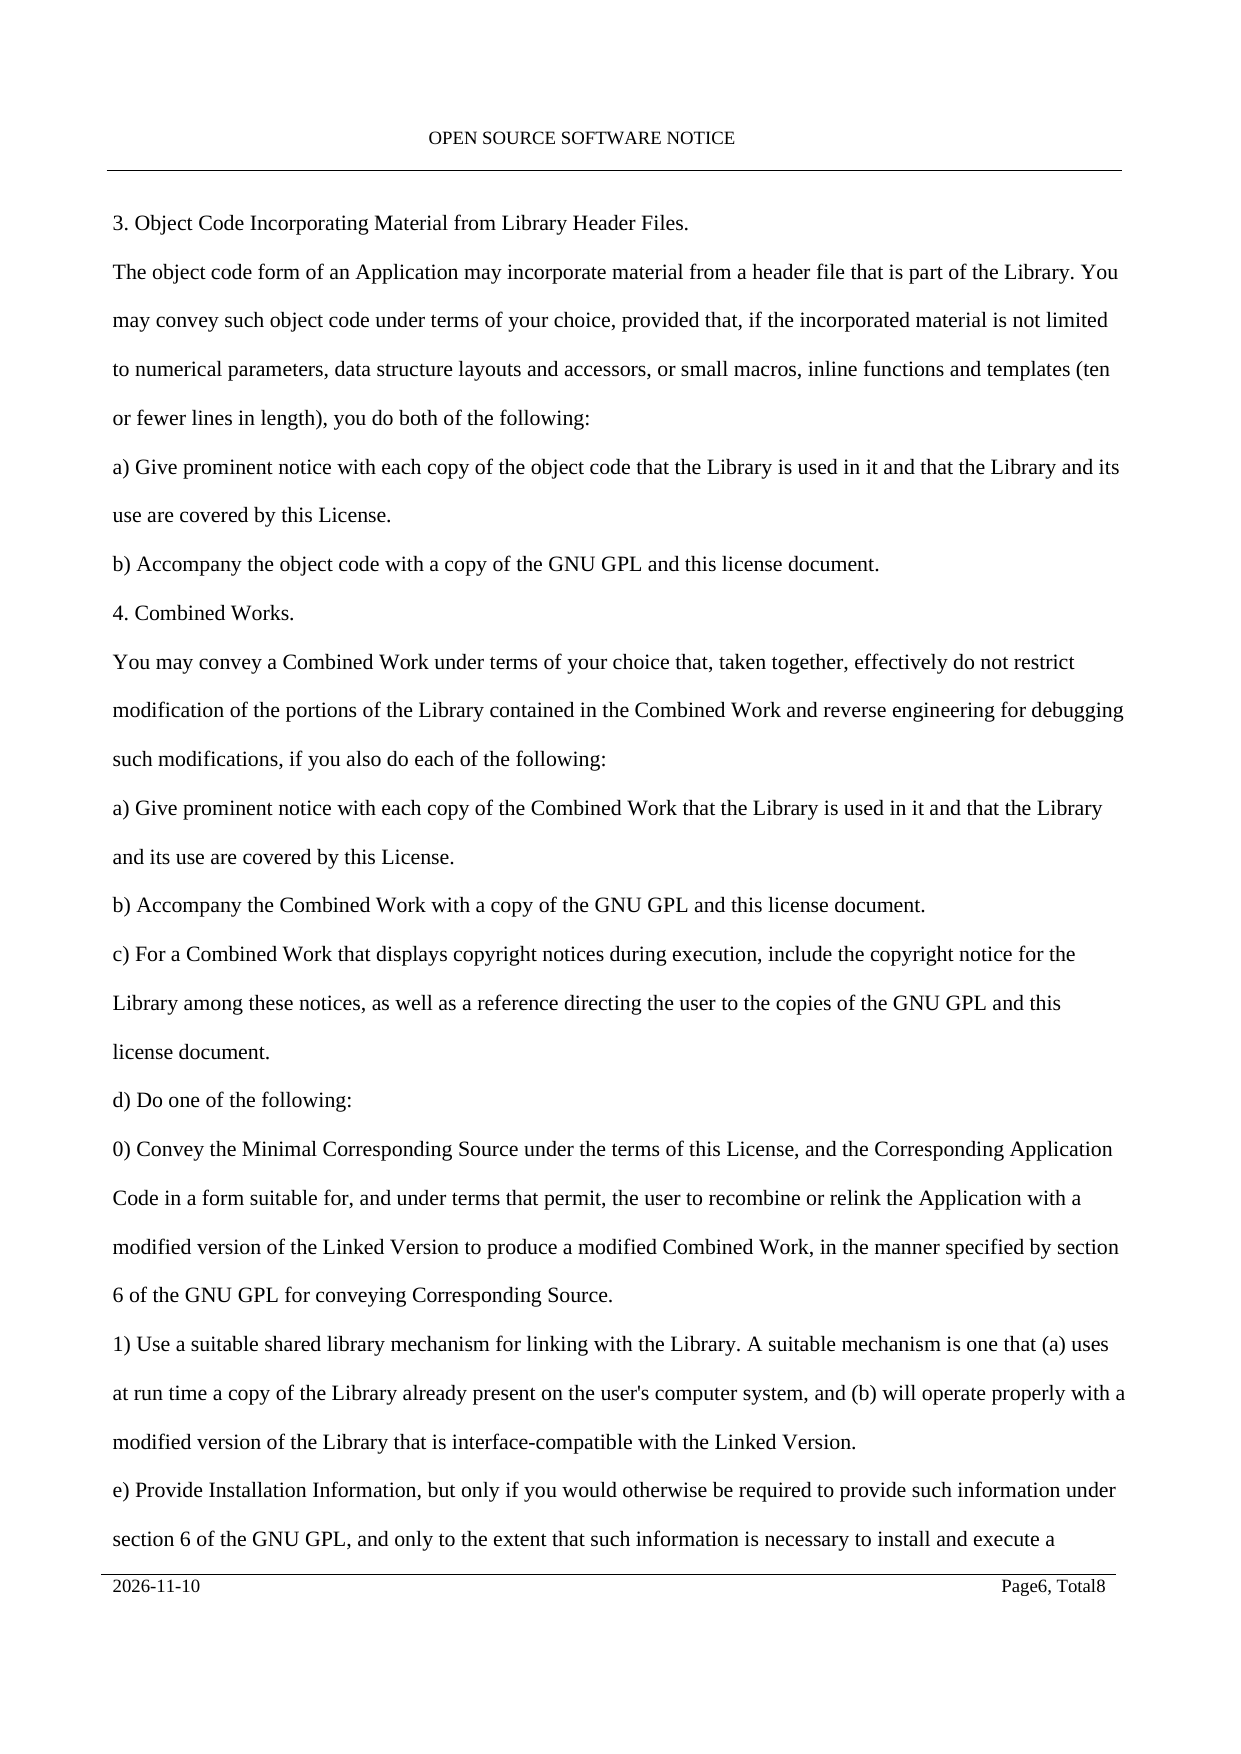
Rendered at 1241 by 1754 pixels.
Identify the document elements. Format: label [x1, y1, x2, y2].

text [112, 206, 1128, 1555]
